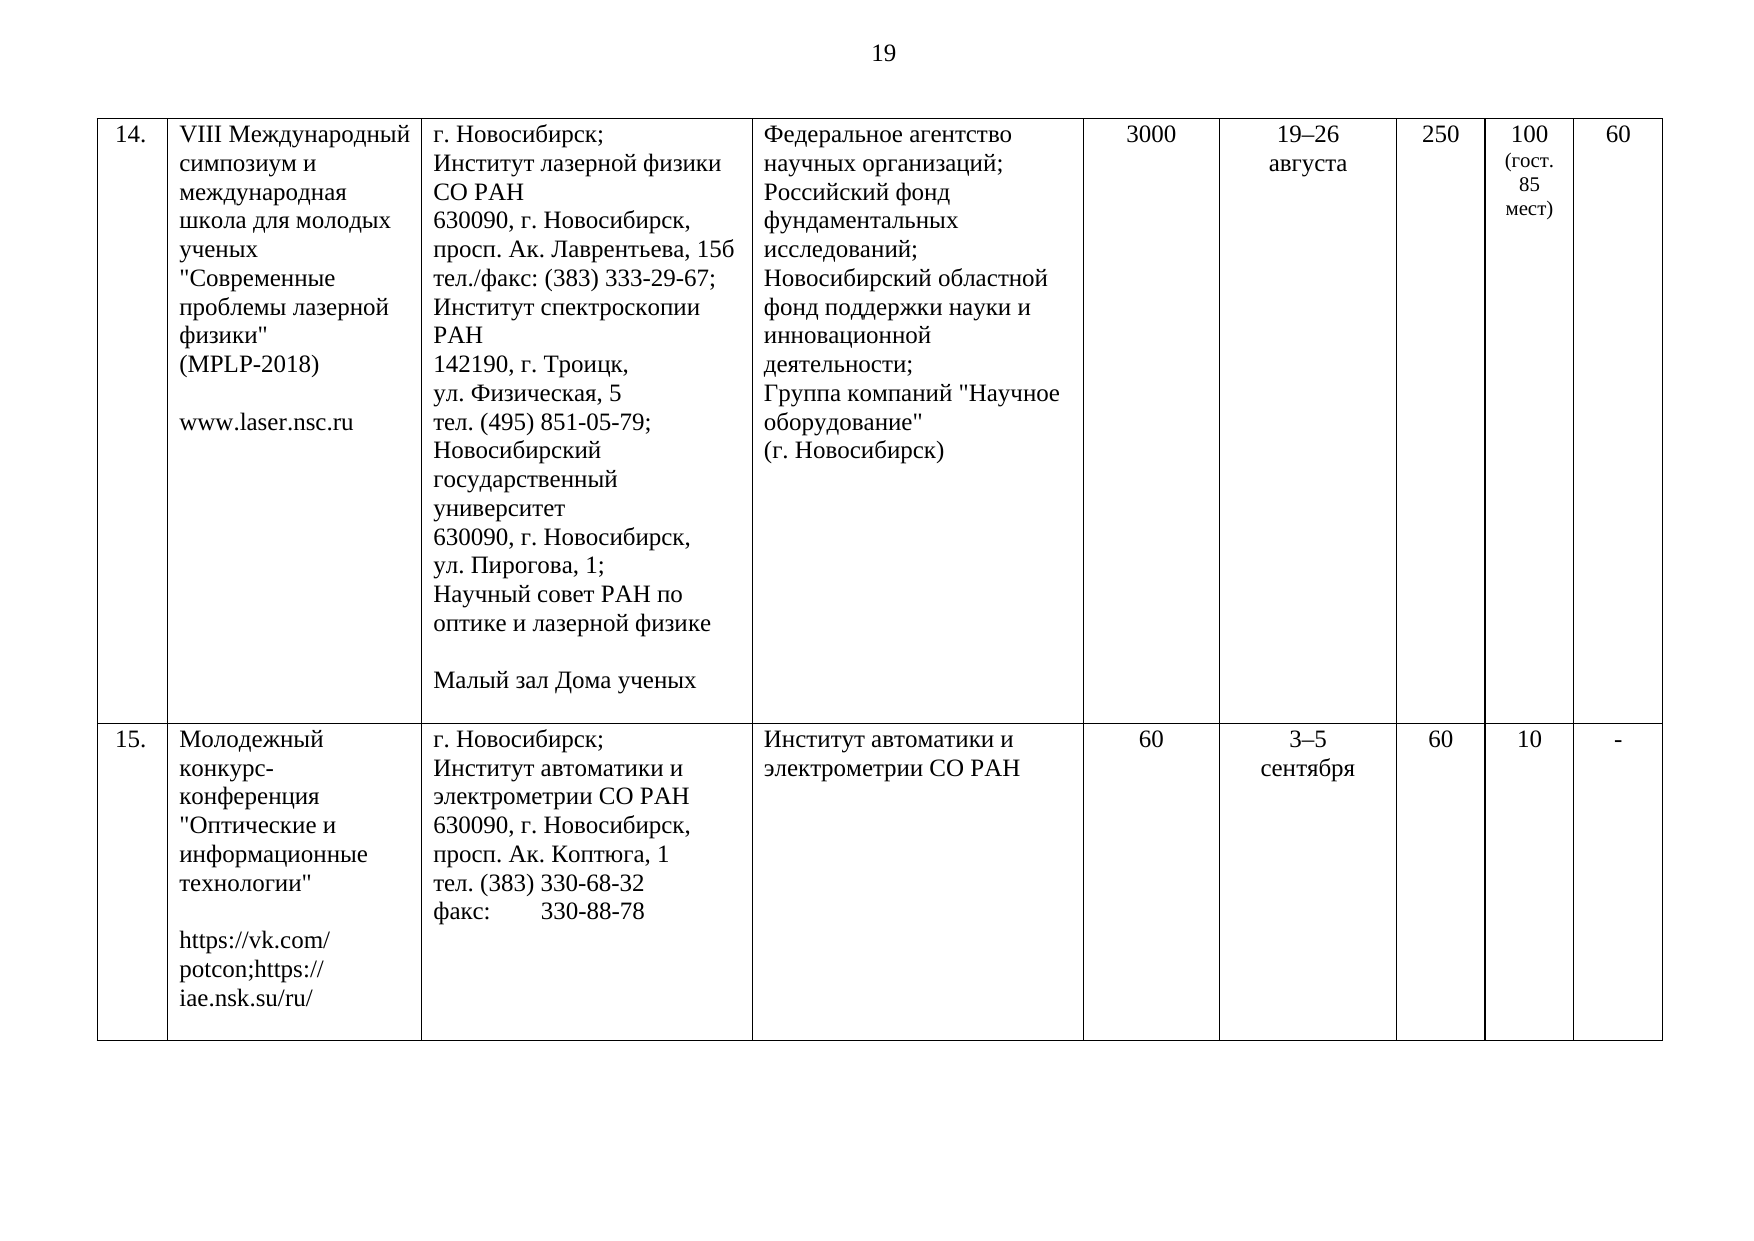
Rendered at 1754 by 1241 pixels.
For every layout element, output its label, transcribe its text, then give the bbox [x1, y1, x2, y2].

table_cell 10 [1486, 724, 1573, 1040]
table_cell Молодежный конкурс-конференция "Оптические и информационные технологии" https://vk.com/potcon;https://iae.nsk.su/ru/ [168, 724, 421, 1040]
table_cell 60 [1574, 119, 1662, 723]
table_cell - [1574, 724, 1662, 1040]
table_cell VIII Международный симпозиум и международная школа для молодых ученых "Современные проблемы лазерной физики" (MPLP-2018) www.laser.nsc.ru [168, 119, 421, 723]
table_cell Федеральное агентство научных организаций; Российский фонд фундаментальных исследований; Новосибирский областной фонд поддержки науки и инновационной деятельности; Группа компаний "Научное оборудование" (г. Новосибирск) [753, 119, 1083, 723]
table_cell Институт автоматики и электрометрии СО РАН [753, 724, 1083, 1040]
table_cell г. Новосибирск; Институт автоматики и электрометрии СО РАН 630090, г. Новосибирск, просп. Ак. Коптюга, 1 тел. (383) 330-68-32 факс: 330-88-78 [422, 724, 752, 1040]
table_cell г. Новосибирск; Институт лазерной физики СО РАН 630090, г. Новосибирск, просп. Ак. Лаврентьева, 15б тел./факс: (383) 333-29-67; Институт спектроскопии РАН 142190, г. Троицк, ул. Физическая, 5 тел. (495) 851-05-79; Новосибирский государственный университет 630090, г. Новосибирск, ул. Пирогова, 1; Научный совет РАН по оптике и лазерной физике Малый зал Дома ученых [422, 119, 752, 723]
table_cell [98, 119, 167, 723]
table_cell 60 [1084, 724, 1219, 1040]
table_cell 100 (гост. 85 мест) [1486, 119, 1573, 723]
table_cell 250 [1397, 119, 1484, 723]
table_cell [98, 724, 167, 1040]
table_cell 3000 [1084, 119, 1219, 723]
table_cell 19–26 августа [1220, 119, 1396, 723]
table_cell 3–5 сентября [1220, 724, 1396, 1040]
table_cell 60 [1397, 724, 1484, 1040]
